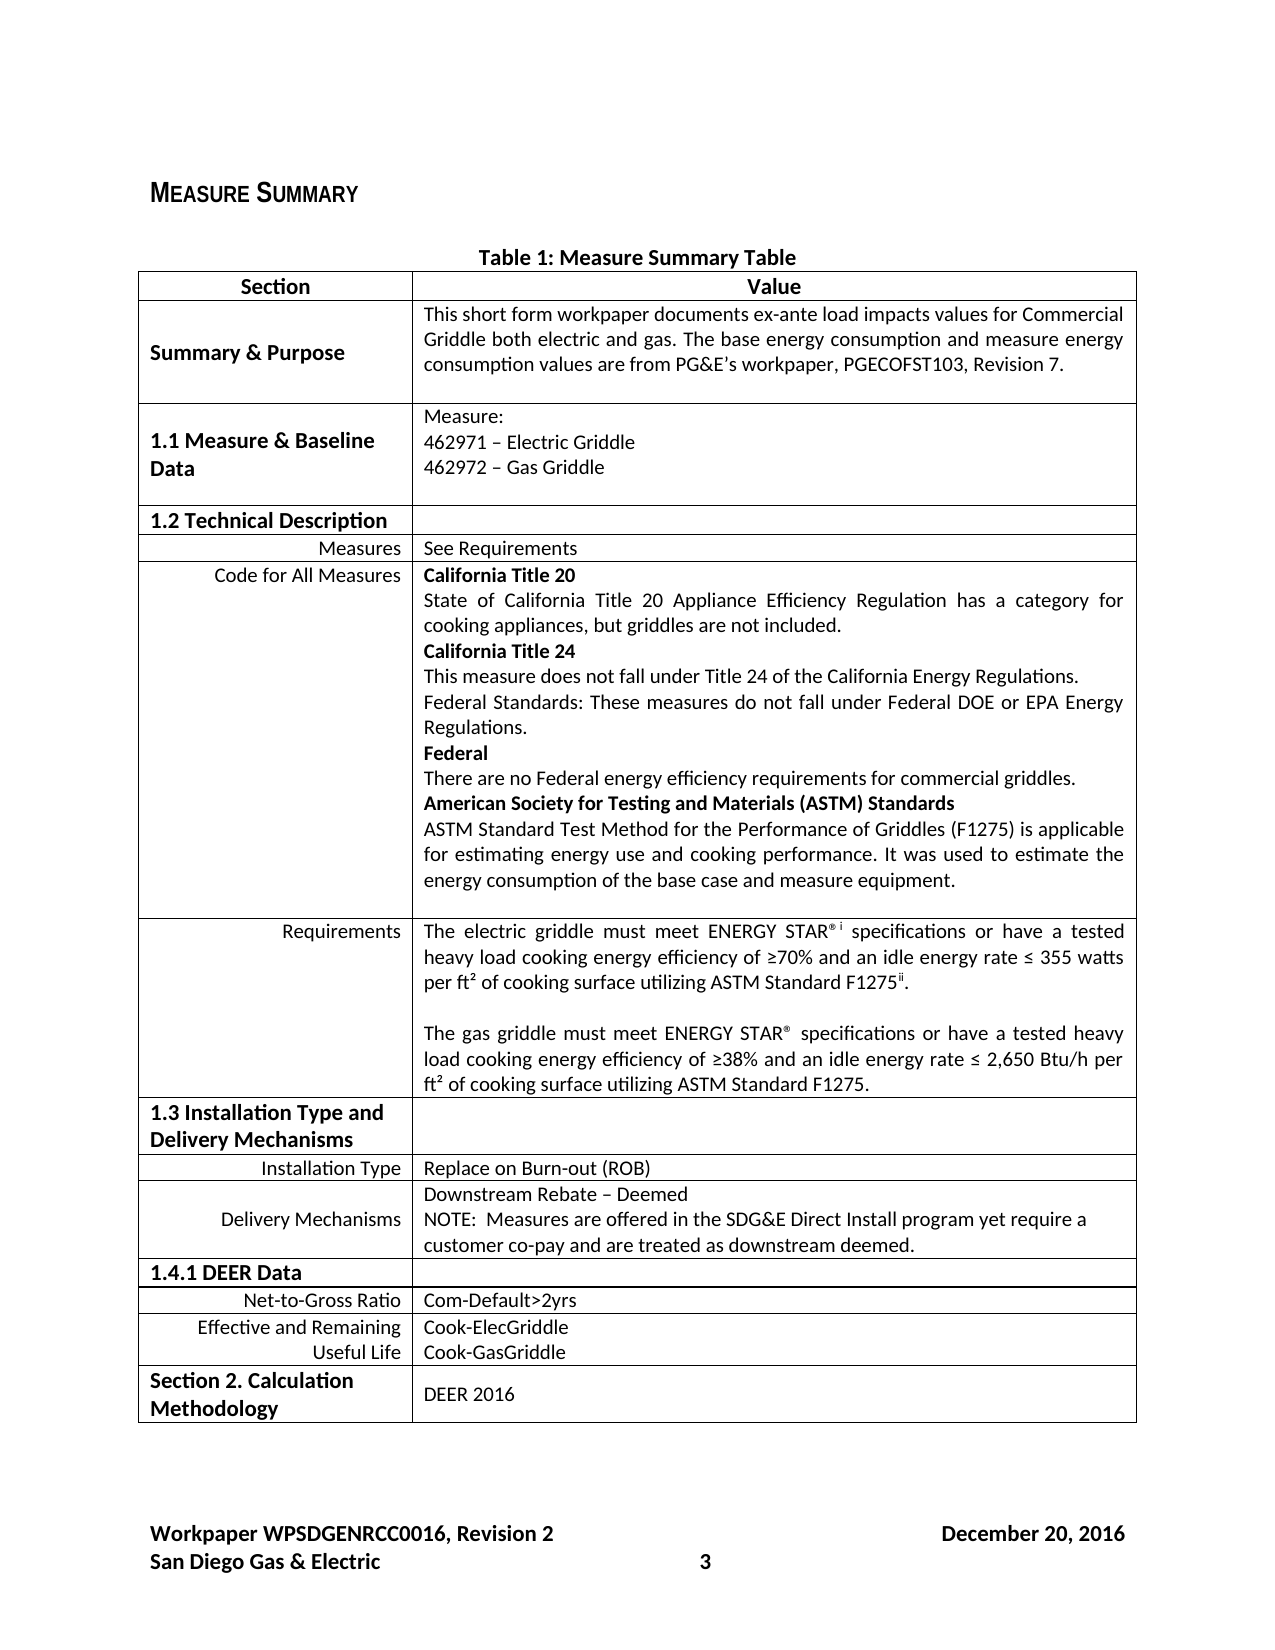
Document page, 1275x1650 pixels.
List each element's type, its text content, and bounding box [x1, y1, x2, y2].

table_cell Delivery Mechanisms [139, 1181, 412, 1257]
table_header Value [413, 272, 1136, 300]
table_cell Effective and Remaining Useful Life [139, 1314, 412, 1365]
table_cell Net-to-Gross Ratio [139, 1288, 412, 1313]
table_cell 1.2 Technical Description [139, 506, 412, 534]
table_cell Installation Type [139, 1155, 412, 1180]
table_cell 1.3 Installation Type and Delivery Mechanisms [139, 1098, 412, 1154]
table_cell Com-Default>2yrs [413, 1288, 1136, 1313]
table_cell See Requirements [413, 535, 1136, 561]
table_cell The electric griddle must meet ENERGY STAR® specifications or have a tested heavy load cooking energy efficiency of ≥70% and an idle energy rate ≤ 355 watts per ft² of cooking surface utilizing ASTM Standard F1275. The gas griddle must meet ENERGY STAR® specifications or have a tested heavy load cooking energy efficiency of ≥38% and an idle energy rate ≤ 2,650 Btu/h per ft² of cooking surface utilizing ASTM Standard F1275. [413, 919, 1136, 1097]
table_cell [413, 1259, 1136, 1286]
table_cell DEER 2016 [413, 1366, 1136, 1422]
table_cell Measure: 462971 – Electric Griddle 462972 – Gas Griddle [413, 404, 1136, 505]
table_cell [413, 506, 1136, 534]
table_cell Replace on Burn-out (ROB) [413, 1155, 1136, 1180]
table_header Section [139, 272, 412, 300]
table_cell [413, 1098, 1136, 1154]
subtitle Measure Summary [150, 175, 1125, 208]
table_cell California Title 20 State of California Title 20 Appliance Efficiency Regulation has a category for cooking appliances, but griddles are not included. California Title 24 This measure does not fall under Title 24 of the California Energy Regulations. Federal Standards: These measures do not fall under Federal DOE or EPA Energy Regulations. Federal There are no Federal energy efficiency requirements for commercial griddles. American Society for Testing and Materials (ASTM) Standards ASTM Standard Test Method for the Performance of Griddles (F1275) is applicable for estimating energy use and cooking performance. It was used to estimate the energy consumption of the base case and measure equipment. [413, 562, 1136, 918]
table_cell Summary & Purpose [139, 301, 412, 402]
table_cell 1.1 Measure & Baseline Data [139, 404, 412, 505]
table_cell Downstream Rebate – Deemed NOTE: Measures are offered in the SDG&E Direct Install program yet require a customer co-pay and are treated as downstream deemed. [413, 1181, 1136, 1257]
table_cell 1.4.1 DEER Data [139, 1259, 412, 1286]
table_cell Requirements [139, 919, 412, 1097]
table_cell Cook-ElecGriddle Cook-GasGriddle [413, 1314, 1136, 1365]
table_cell Measures [139, 535, 412, 561]
table_cell This short form workpaper documents ex-ante load impacts values for Commercial Griddle both electric and gas. The base energy consumption and measure energy consumption values are from PG&E’s workpaper, PGECOFST103, Revision 7. [413, 301, 1136, 402]
table_cell Section 2. Calculation Methodology [139, 1366, 412, 1422]
table_cell Code for All Measures [139, 562, 412, 918]
